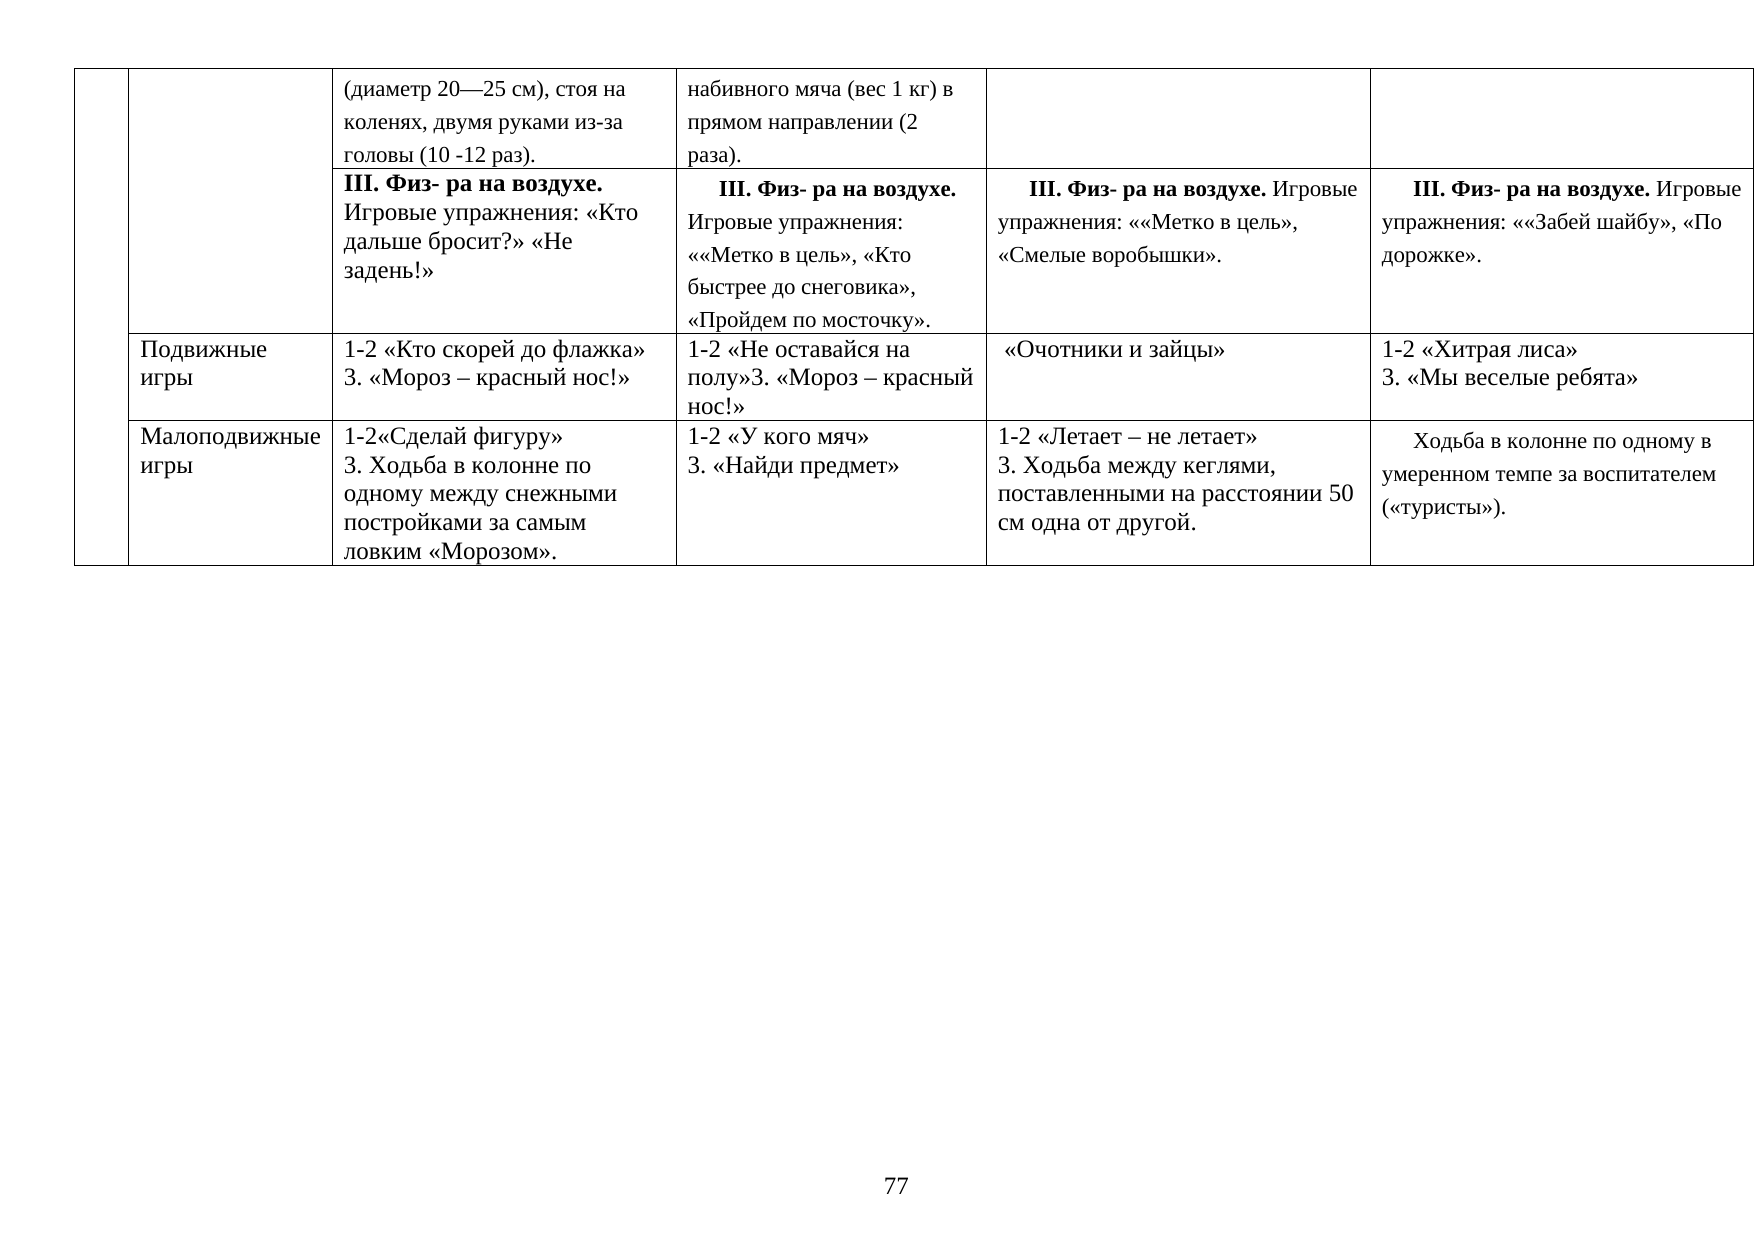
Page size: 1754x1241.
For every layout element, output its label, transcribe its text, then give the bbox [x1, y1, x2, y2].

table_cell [987, 69, 1370, 167]
table_cell III. Физ- ра на воздухе. Игровые упражнения: ««Метко в цель», «Кто быстрее до снеговика», «Пройдем по мосточку». [677, 169, 986, 333]
table_cell 1-2 «Не оставайся на полу»3. «Мороз – красный нос!» [677, 334, 986, 420]
table_cell 1-2 «Хитрая лиса» 3. «Мы веселые ребята» [1371, 334, 1753, 420]
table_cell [333, 69, 676, 167]
table_cell Ходьба в колонне по одному в умеренном темпе за воспитателем («туристы»). [1371, 421, 1753, 565]
table_cell Малоподвижные игры [129, 421, 332, 565]
table_cell «Очотники и зайцы» [987, 334, 1370, 420]
table_cell Подвижные игры [129, 334, 332, 420]
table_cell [677, 69, 986, 167]
table_cell 1-2 «Летает – не летает» 3. Ходьба между кеглями, поставленными на расстоянии 50 см одна от другой. [987, 421, 1370, 565]
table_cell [1371, 69, 1753, 167]
table_cell 1-2 «У кого мяч» 3. «Найди предмет» [677, 421, 986, 565]
table_cell 1-2«Сделай фигуру» 3. Ходьба в колонне по одному между снежными постройками за самым ловким «Морозом». [333, 421, 676, 565]
table_cell III. Физ- ра на воздухе. Игровые упражнения: «Кто дальше бросит?» «Не задень!» [333, 169, 676, 333]
table_cell III. Физ- ра на воздухе. Игровые упражнения: ««Метко в цель», «Смелые воробышки». [987, 169, 1370, 333]
table_cell III. Физ- ра на воздухе. Игровые упражнения: ««Забей шайбу», «По дорожке». [1371, 169, 1753, 333]
table_cell 1-2 «Кто скорей до флажка» 3. «Мороз – красный нос!» [333, 334, 676, 420]
